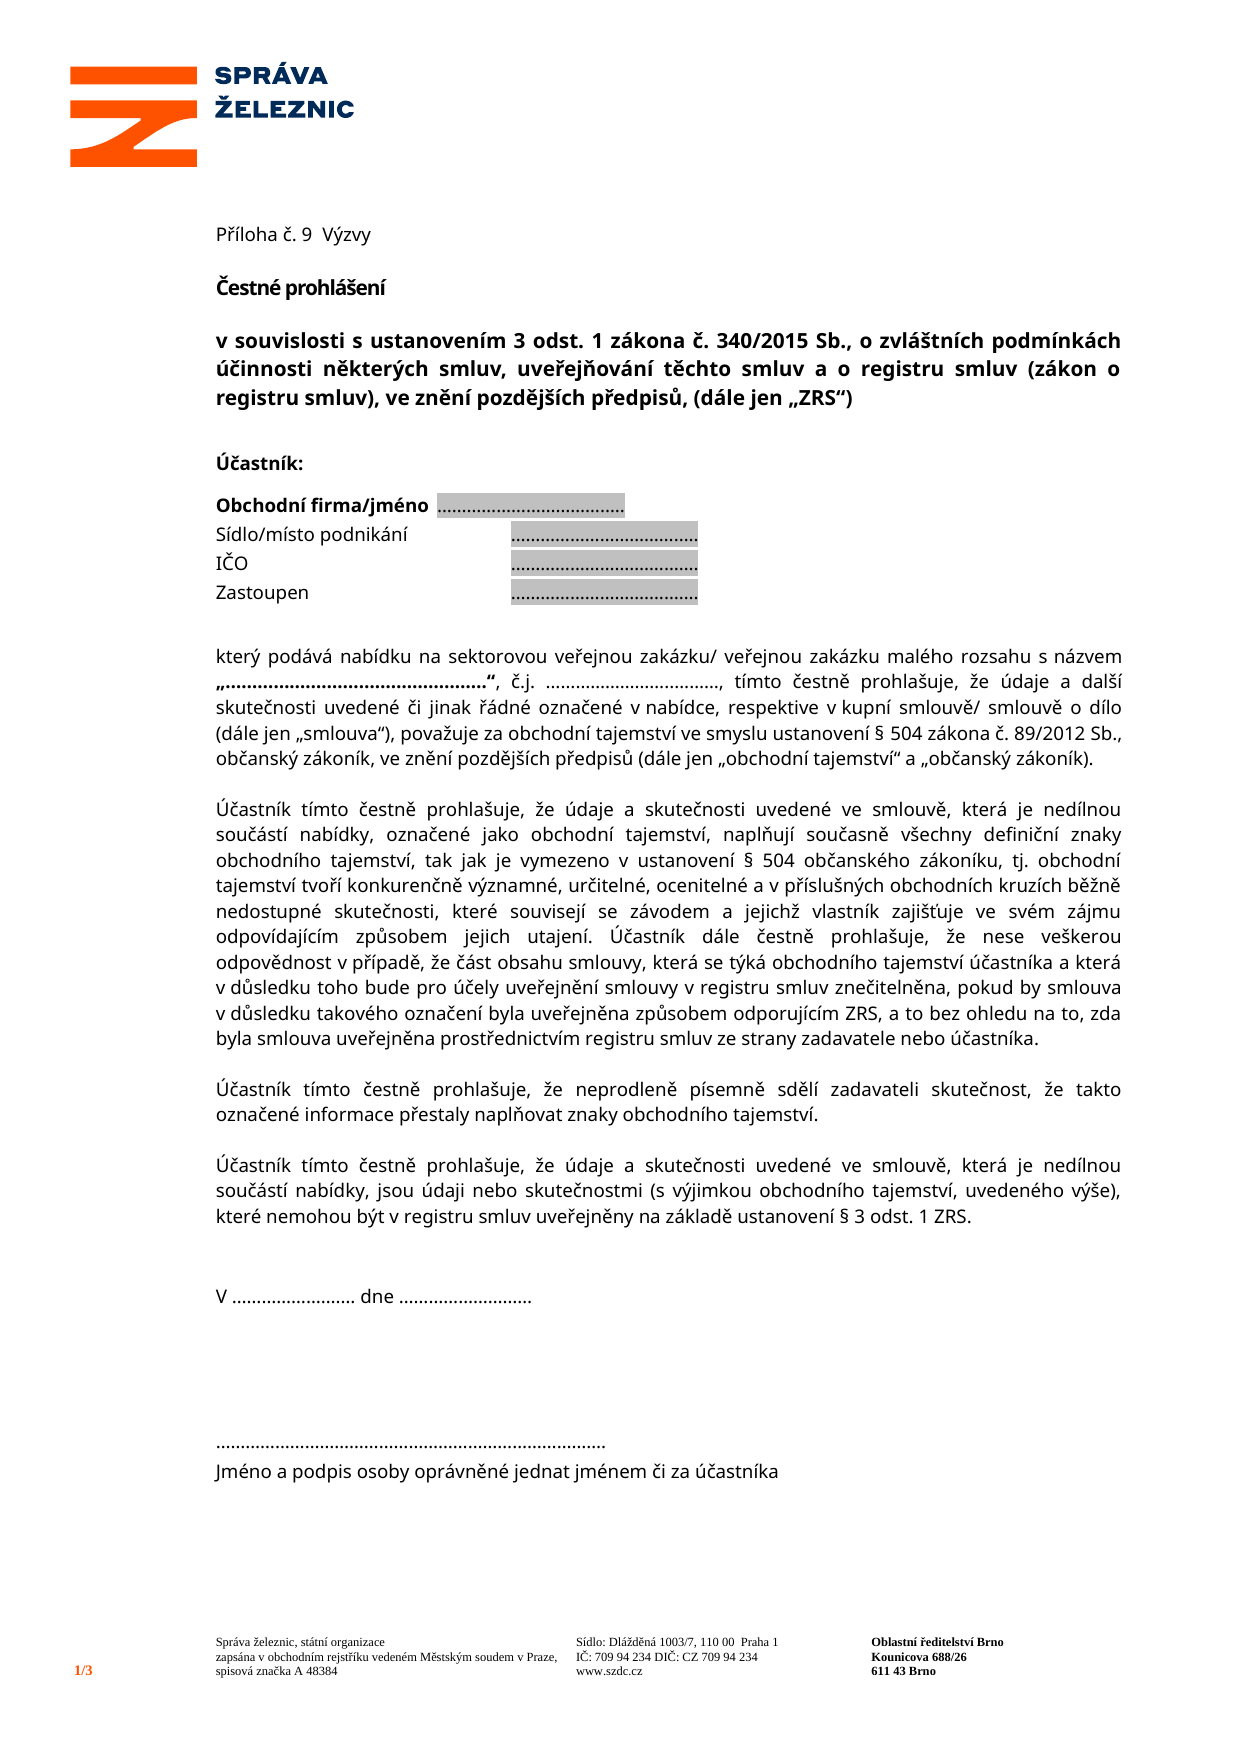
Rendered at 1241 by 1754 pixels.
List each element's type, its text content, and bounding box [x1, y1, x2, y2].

title Čestné prohlášení [216, 273, 1122, 301]
text Účastník tímto čestně prohlašuje, že údaje a skutečnosti uvedené ve smlouvě, která je nedílnou součástí nabídky, označené jako obchodní tajemství, naplňují současně všechny definiční znaky obchodního tajemství, tak jak je vymezeno v ustanovení § 504 občanského zákoníku, tj. obchodní tajemství tvoří konkurenčně významné, určitelné, ocenitelné a v příslušných obchodních kruzích běžně nedostupné skutečnosti, které souvisejí se závodem a jejichž vlastník zajišťuje ve svém zájmu odpovídajícím způsobem jejich utajení. Účastník dále čestně prohlašuje, že nese veškerou odpovědnost v případě, že část obsahu smlouvy, která se týká obchodního tajemství účastníka a která v důsledku toho bude pro účely uveřejnění smlouvy v registru smluv znečitelněna, pokud by smlouva v důsledku takového označení byla uveřejněna způsobem odporujícím ZRS, a to bez ohledu na to, zda byla smlouva uveřejněna prostřednictvím registru smluv ze strany zadavatele nebo účastníka. [216, 796, 1122, 1051]
text Jméno a podpis osoby oprávněné jednat jménem či za účastníka [216, 1454, 1121, 1483]
text Účastník tímto čestně prohlašuje, že údaje a skutečnosti uvedené ve smlouvě, která je nedílnou součástí nabídky, jsou údaji nebo skutečnostmi (s výjimkou obchodního tajemství, uvedeného výše), které nemohou být v registru smluv uveřejněny na základě ustanovení § 3 odst. 1 ZRS. [216, 1152, 1122, 1229]
text ……………………………………………………………………. [216, 1425, 1121, 1454]
text Příloha č. 9 Výzvy [216, 222, 1122, 247]
text Obchodní firma/jméno …………………………….…. [216, 489, 1122, 518]
text Sídlo/místo podnikání …………………………….…. [216, 518, 1122, 547]
text v souvislosti s ustanovením 3 odst. 1 zákona č. 340/2015 Sb., o zvláštních podmínkách účinnosti některých smluv, uveřejňování těchto smluv a o registru smluv (zákon o registru smluv), ve znění pozdějších předpisů, (dále jen „ZRS“) [216, 326, 1122, 411]
text který podává nabídku na sektorovou veřejnou zakázku/ veřejnou zakázku malého rozsahu s názvem „…………………….……………………“, č.j. ……………………..………, tímto čestně prohlašuje, že údaje a další skutečnosti uvedené či jinak řádné označené v nabídce, respektive v kupní smlouvě/ smlouvě o dílo (dále jen „smlouva“), považuje za obchodní tajemství ve smyslu ustanovení § 504 zákona č. 89/2012 Sb., občanský zákoník, ve znění pozdějších předpisů (dále jen „obchodní tajemství“ a „občanský zákoník). [216, 643, 1122, 771]
text Účastník: [216, 446, 1122, 477]
text V ………………….… dne ……………………… [216, 1279, 1121, 1308]
text Zastoupen ……………………….………. [216, 576, 1122, 605]
text IČO ………………………….……. [216, 547, 1122, 576]
text Účastník tímto čestně prohlašuje, že neprodleně písemně sdělí zadavateli skutečnost, že takto označené informace přestaly naplňovat znaky obchodního tajemství. [216, 1076, 1122, 1127]
